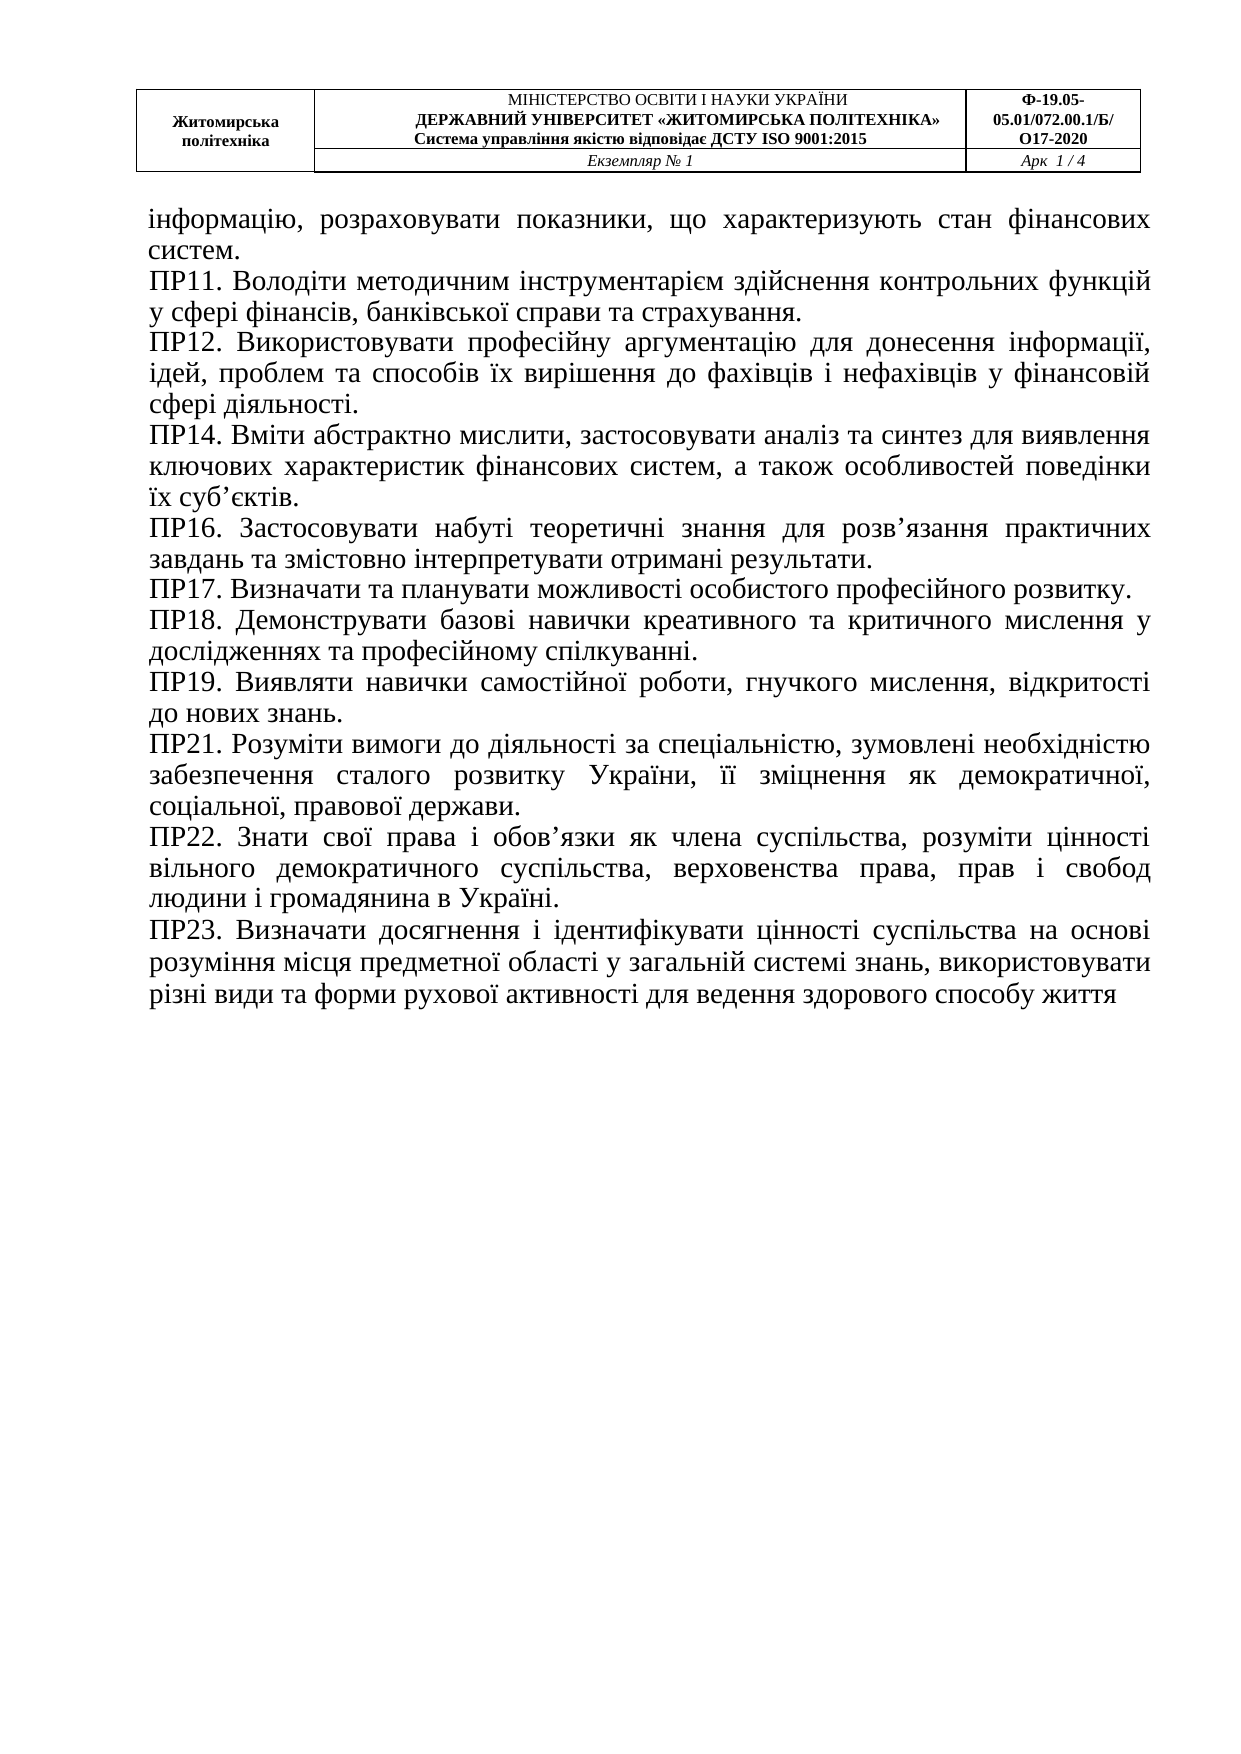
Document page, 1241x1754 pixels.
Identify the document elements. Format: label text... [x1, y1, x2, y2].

table_cell Арк 1 / 4 [967, 149, 1140, 171]
table_header Ф-19.05-05.01/072.00.1/Б/О17-2020 [967, 90, 1140, 148]
text ПР21. Розуміти вимоги до діяльності за спеціальністю, зумовлені необхідністю забезпечення сталого розвитку України, її зміцнення як демократичної, соціальної, правової держави. [149, 729, 1152, 821]
text ПР19. Виявляти навички самостійної роботи, гнучкого мислення, відкритості до нових знань. [149, 667, 1152, 729]
table_cell Екземпляр № 1 [315, 149, 965, 171]
table_header Житомирська політехніка [137, 90, 314, 171]
text ПР23. Визначати досягнення і ідентифікувати цінності суспільства на основі розуміння місця предметної області у загальній системі знань, використовувати різні види та форми рухової активності для ведення здорового способу життя [149, 914, 1152, 1010]
text ПР22. Знати свої права і обов’язки як члена суспільства, розуміти цінності вільного демократичного суспільства, верховенства права, прав і свобод людини і громадянина в Україні. [149, 821, 1152, 914]
text ПР18. Демонструвати базові навички креативного та критичного мислення у дослідженнях та професійному спілкуванні. [149, 605, 1152, 667]
text ПР17. Визначати та планувати можливості особистого професійного розвитку. [149, 574, 1152, 605]
text ПР11. Володіти методичним інструментарієм здійснення контрольних функцій у сфері фінансів, банківської справи та страхування. [149, 265, 1152, 327]
text ПР16. Застосовувати набуті теоретичні знання для розв’язання практичних завдань та змістовно інтерпретувати отримані результати. [149, 513, 1152, 574]
text ПР14. Вміти абстрактно мислити, застосовувати аналіз та синтез для виявлення ключових характеристик фінансових систем, а також особливостей поведінки їх суб’єктів. [149, 420, 1152, 513]
text інформацію, розраховувати показники, що характеризують стан фінансових систем. [148, 204, 1152, 265]
text ПР12. Використовувати професійну аргументацію для донесення інформації, ідей, проблем та способів їх вирішення до фахівців і нефахівців у фінансовій сфері діяльності. [149, 327, 1152, 420]
table_header МІНІСТЕРСТВО ОСВІТИ І НАУКИ УКРАЇНИ ДЕРЖАВНИЙ УНІВЕРСИТЕТ «ЖИТОМИРСЬКА ПОЛІТЕХНІКА» Система управління якістю відповідає ДСТУ ISO 9001:2015 [315, 90, 965, 148]
